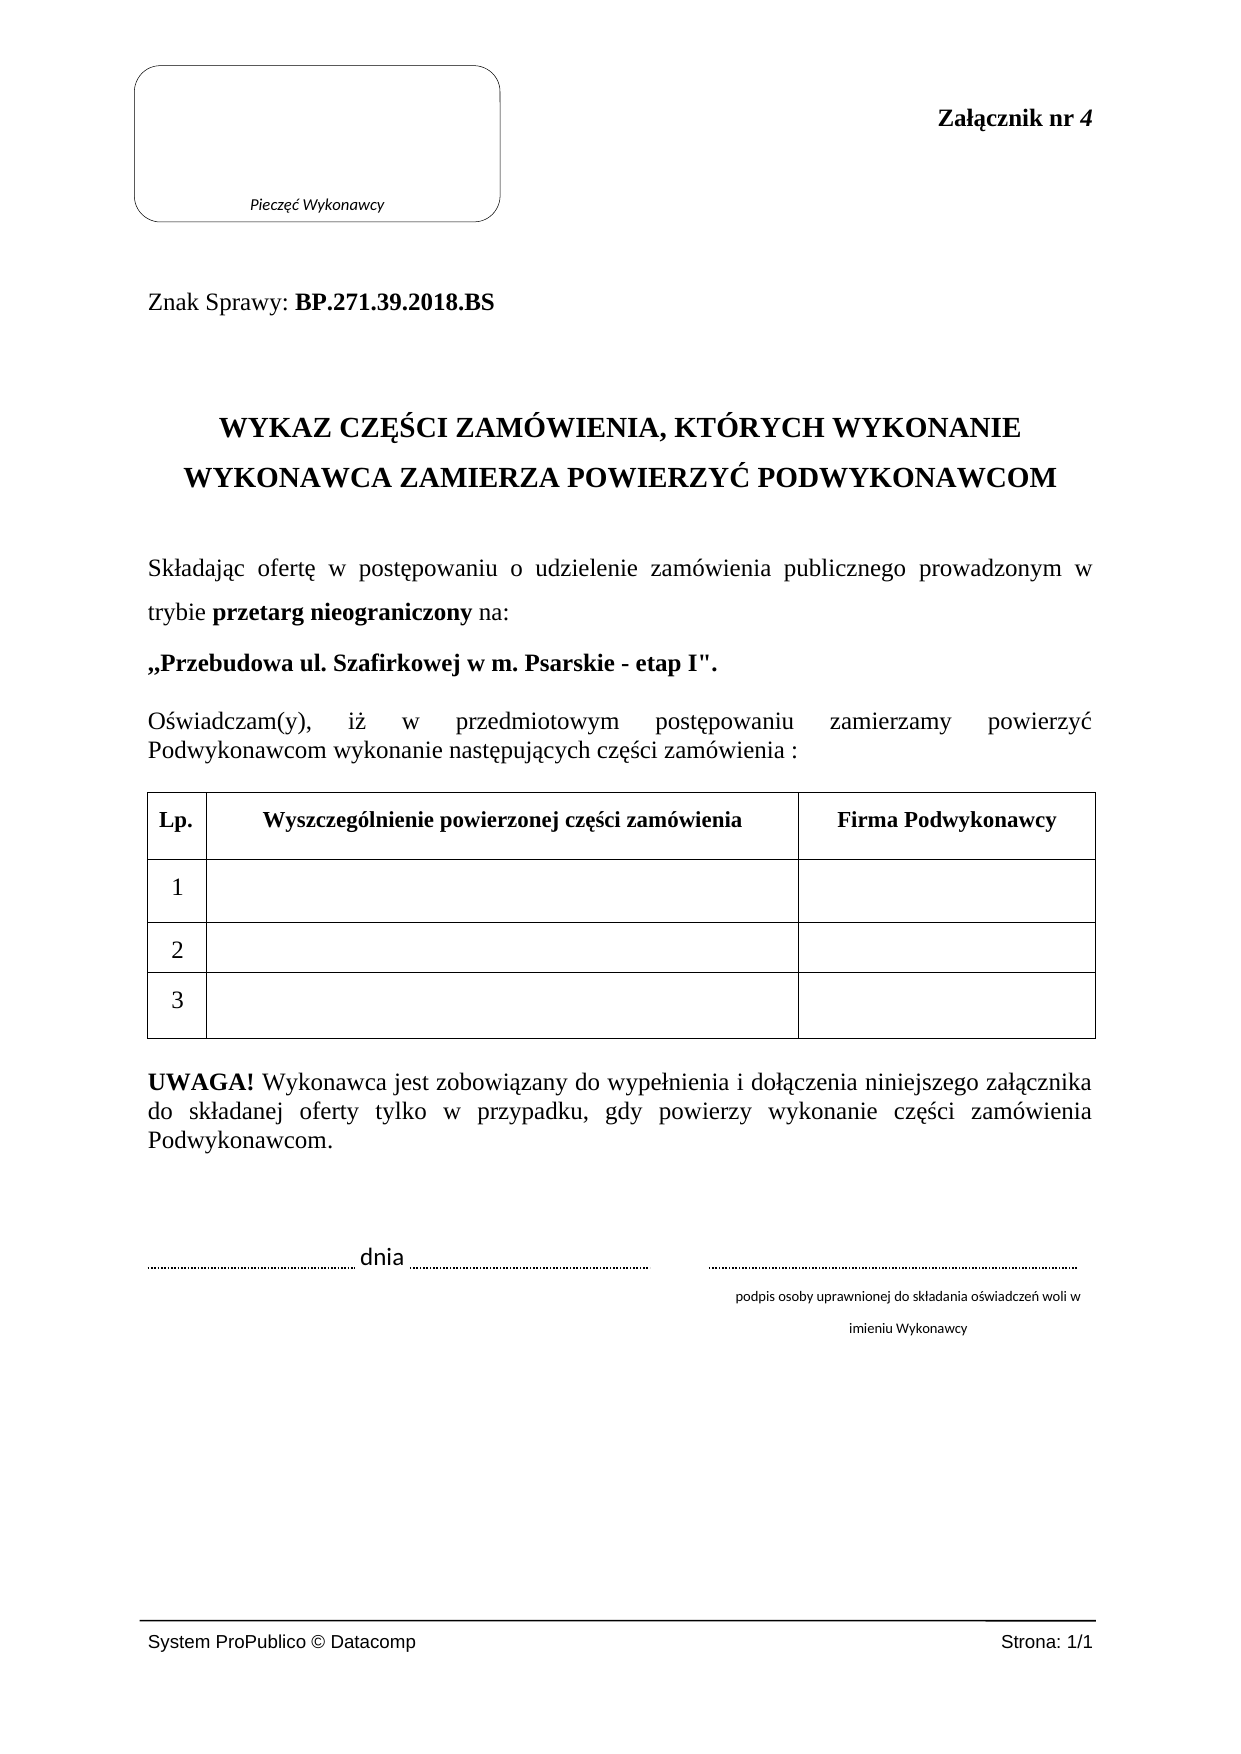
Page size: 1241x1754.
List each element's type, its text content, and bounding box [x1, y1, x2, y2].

text Znak Sprawy: BP.271.39.2018.BS [148, 287, 1093, 316]
text Oświadczam(y), iż w przedmiotowym postępowaniu zamierzamy powierzyć Podwykonawcom wykonanie następujących części zamówienia : [148, 706, 1093, 763]
text ,,Przebudowa ul. Szafirkowej w m. Psarskie - etap I". [148, 640, 1093, 677]
table_header Lp. [148, 793, 206, 858]
table_cell 2 [148, 923, 206, 972]
subtitle Załącznik nr 4 [207, 103, 1093, 132]
table_header Wyszczególnienie powierzonej części zamówienia [207, 793, 798, 858]
table_header Firma Podwykonawcy [799, 793, 1095, 858]
text WYKAZ CZĘŚCI ZAMÓWIENIA, KTÓRYCH WYKONANIE WYKONAWCA ZAMIERZA POWIERZYĆ PODWYKONAWCOM [148, 410, 1093, 493]
table_cell [799, 923, 1095, 972]
table_cell 1 [148, 860, 206, 922]
text Składając ofertę w postępowaniu o udzielenie zamówienia publicznego prowadzonym w trybie przetarg nieograniczony na: [148, 553, 1093, 625]
text dnia [148, 1241, 1093, 1272]
text podpis osoby uprawnionej do składania oświadczeń woli w imieniu Wykonawcy [723, 1287, 1093, 1350]
table_cell [207, 973, 798, 1037]
table_cell [207, 923, 798, 972]
table_cell [799, 860, 1095, 922]
table_cell 3 [148, 973, 206, 1037]
text UWAGA! Wykonawca jest zobowiązany do wypełnienia i dołączenia niniejszego załącznika do składanej oferty tylko w przypadku, gdy powierzy wykonanie części zamówienia Podwykonawcom. [148, 1067, 1093, 1153]
table_cell [207, 860, 798, 922]
table_cell [799, 973, 1095, 1037]
